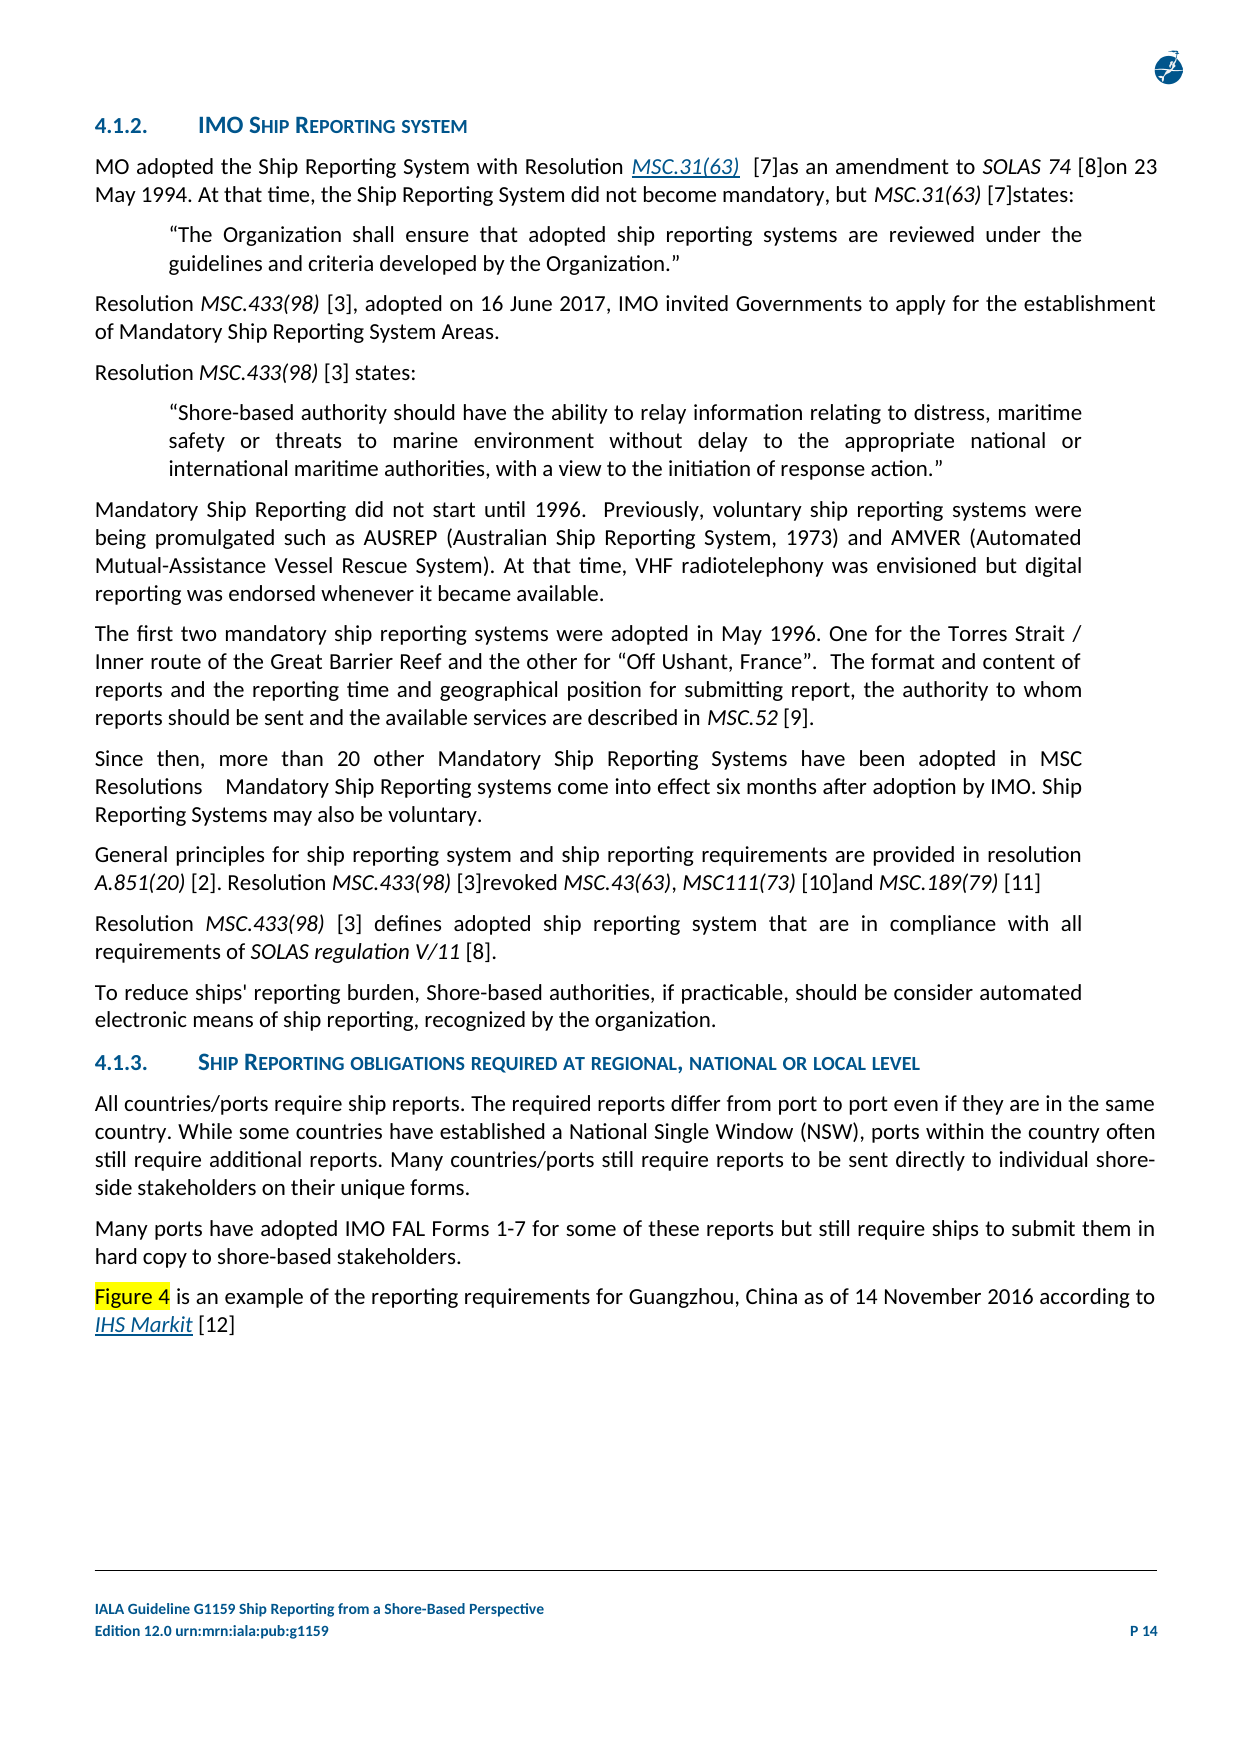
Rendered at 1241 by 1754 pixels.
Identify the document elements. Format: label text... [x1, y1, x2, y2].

text Many ports have adopted IMO FAL Forms 1-7 for some of these reports but still require ships to submit them in hard copy to shore-based stakeholders. [94, 1214, 1157, 1270]
text Resolution MSC.433(98) [3] defines adopted ship reporting system that are in compliance with all requirements of SOLAS regulation V/11 [8]. [94, 909, 1084, 965]
text Resolution MSC.433(98) [3], adopted on 16 June 2017, IMO invited Governments to apply for the establishment of Mandatory Ship Reporting System Areas. [94, 289, 1158, 345]
subtitle Ship Reporting obligations required at regional, national or local level [94, 1046, 1069, 1077]
text Since then, more than 20 other Mandatory Ship Reporting Systems have been adopted in MSC Resolutions Mandatory Ship Reporting systems come into effect six months after adoption by IMO. Ship Reporting Systems may also be voluntary. [94, 744, 1084, 828]
text All countries/ports require ship reports. The required reports differ from port to port even if they are in the same country. While some countries have established a National Single Window (NSW), ports within the country often still require additional reports. Many countries/ports still require reports to be sent directly to individual shore-side stakeholders on their unique forms. [94, 1089, 1157, 1201]
text “The Organization shall ensure that adopted ship reporting systems are reviewed under the guidelines and criteria developed by the Organization.” [168, 221, 1084, 277]
text Resolution MSC.433(98) [3] states: [94, 358, 1158, 386]
text General principles for ship reporting system and ship reporting requirements are provided in resolution A.851(20) [2]. Resolution MSC.433(98) [3]revoked MSC.43(63), MSC111(73) [10]and MSC.189(79) [11] [94, 841, 1084, 897]
text To reduce ships' reporting burden, Shore-based authorities, if practicable, should be consider automated electronic means of ship reporting, recognized by the organization. [94, 978, 1084, 1034]
subtitle IMO Ship Reporting system [94, 109, 1069, 139]
text MO adopted the Ship Reporting System with Resolution MSC.31(63) [7]as an amendment to SOLAS 74 [8]on 23 May 1994. At that time, the Ship Reporting System did not become mandatory, but MSC.31(63) [7]states: [94, 152, 1157, 208]
picture [1123, 0, 1241, 119]
text Figure 4 is an example of the reporting requirements for Guangzhou, China as of 14 November 2016 according to IHS Markit [12] [94, 1282, 1157, 1338]
text “Shore-based authority should have the ability to relay information relating to distress, maritime safety or threats to marine environment without delay to the appropriate national or international maritime authorities, with a view to the initiation of response action.” [168, 398, 1084, 482]
text Mandatory Ship Reporting did not start until 1996. Previously, voluntary ship reporting systems were being promulgated such as AUSREP (Australian Ship Reporting System, 1973) and AMVER (Automated Mutual-Assistance Vessel Rescue System). At that time, VHF radiotelephony was envisioned but digital reporting was endorsed whenever it became available. [94, 495, 1084, 607]
text The first two mandatory ship reporting systems were adopted in May 1996. One for the Torres Strait / Inner route of the Great Barrier Reef and the other for “Off Ushant, France”. The format and content of reports and the reporting time and geographical position for submitting report, the authority to whom reports should be sent and the available services are described in MSC.52 [9]. [94, 619, 1084, 731]
